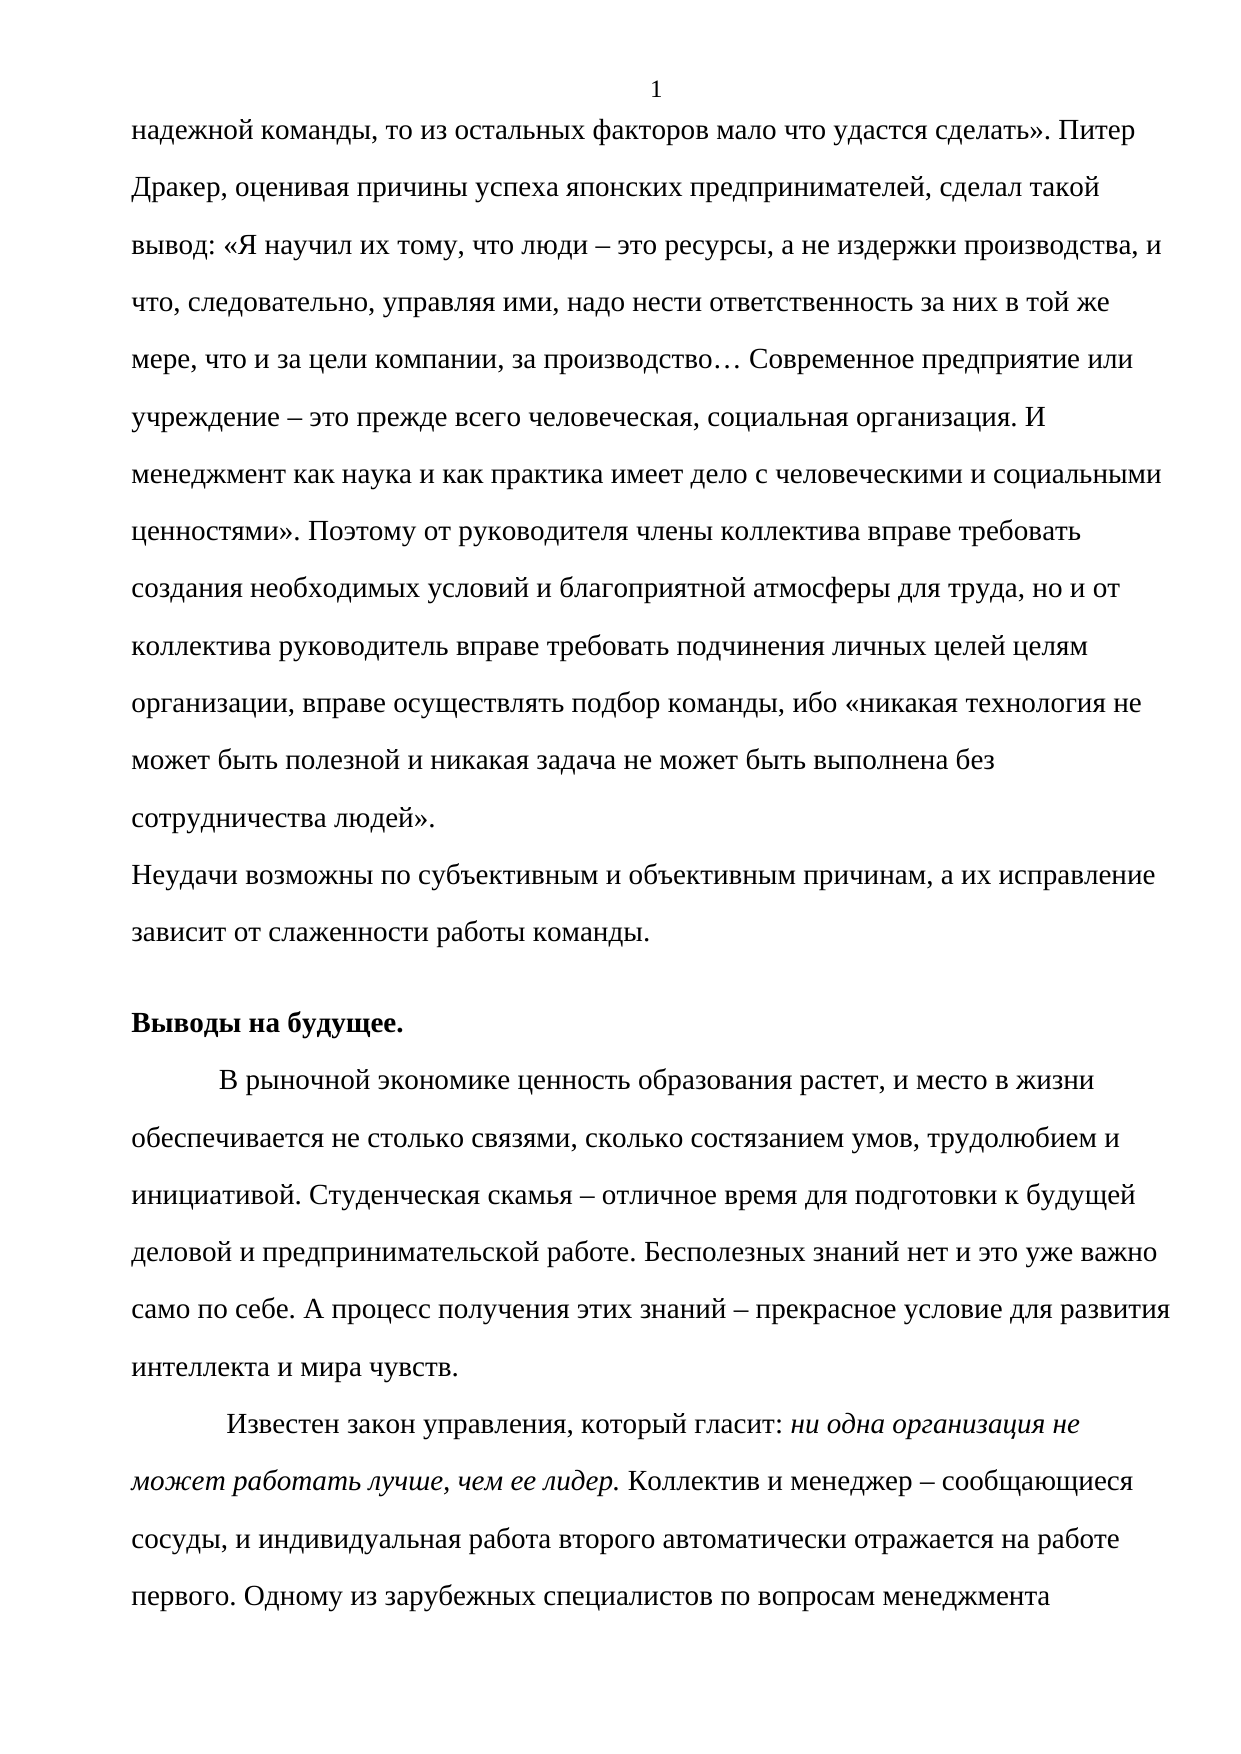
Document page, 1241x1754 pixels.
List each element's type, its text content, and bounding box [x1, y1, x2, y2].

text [131, 1406, 1181, 1635]
text Выводы на будущее. [131, 1005, 1181, 1062]
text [131, 112, 1181, 857]
text В рыночной экономике ценность образования растет, и место в жизни обеспечивается не столько связями, сколько состязанием умов, трудолюбием и инициативой. Студенческая скамья – отличное время для подготовки к будущей деловой и предпринимательской работе. Бесполезных знаний нет и это уже важно само по себе. А процесс получения этих знаний – прекрасное условие для развития интеллекта и мира чувств. [131, 1062, 1181, 1406]
text Неудачи возможны по субъективным и объективным причинам, а их исправление зависит от слаженности работы команды. [131, 857, 1181, 972]
